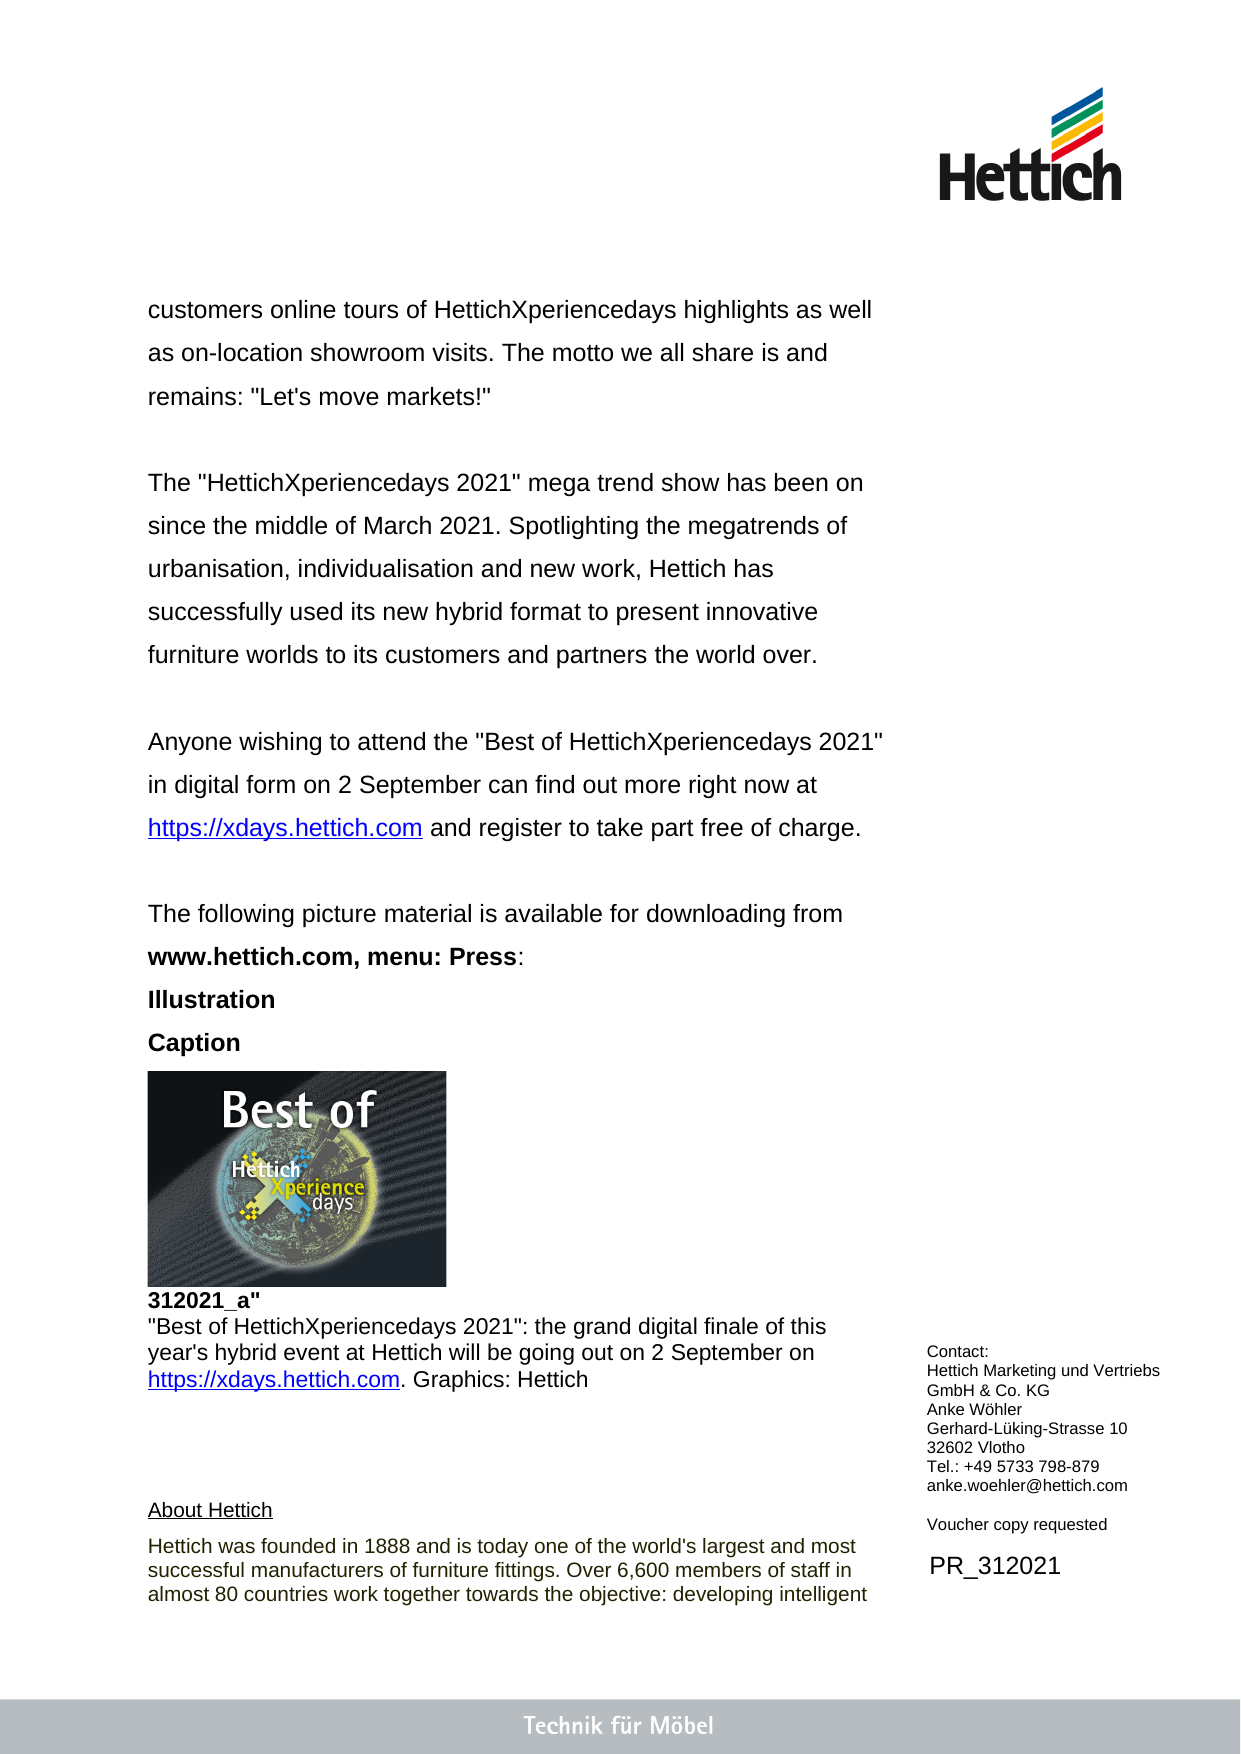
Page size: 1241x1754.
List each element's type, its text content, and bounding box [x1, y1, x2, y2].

text Illustration [148, 985, 886, 1014]
text 312021_a" "Best of HettichXperiencedays 2021": the grand digital finale of this year's hybrid event at Hettich will be going out on 2 September on https://xdays.hettich.com. Graphics: Hettich [148, 1287, 886, 1392]
picture [147, 1071, 447, 1287]
text The following picture material is available for downloading from www.hettich.com, menu: Press: [148, 899, 886, 971]
text The "HettichXperiencedays 2021" mega trend show has been on since the middle of March 2021. Spotlighting the megatrends of urbanisation, individualisation and new work, Hettich has successfully used its new hybrid format to present innovative furniture worlds to its customers and partners the world over. [148, 468, 886, 669]
text Caption [148, 1028, 886, 1057]
text Anyone wishing to attend the "Best of HettichXperiencedays 2021" in digital form on 2 September can find out more right now at https://xdays.hettich.com and register to take part free of charge. [148, 727, 886, 842]
picture [0, 6, 1241, 263]
picture [0, 1636, 1241, 1754]
text About Hettich [148, 1497, 886, 1521]
